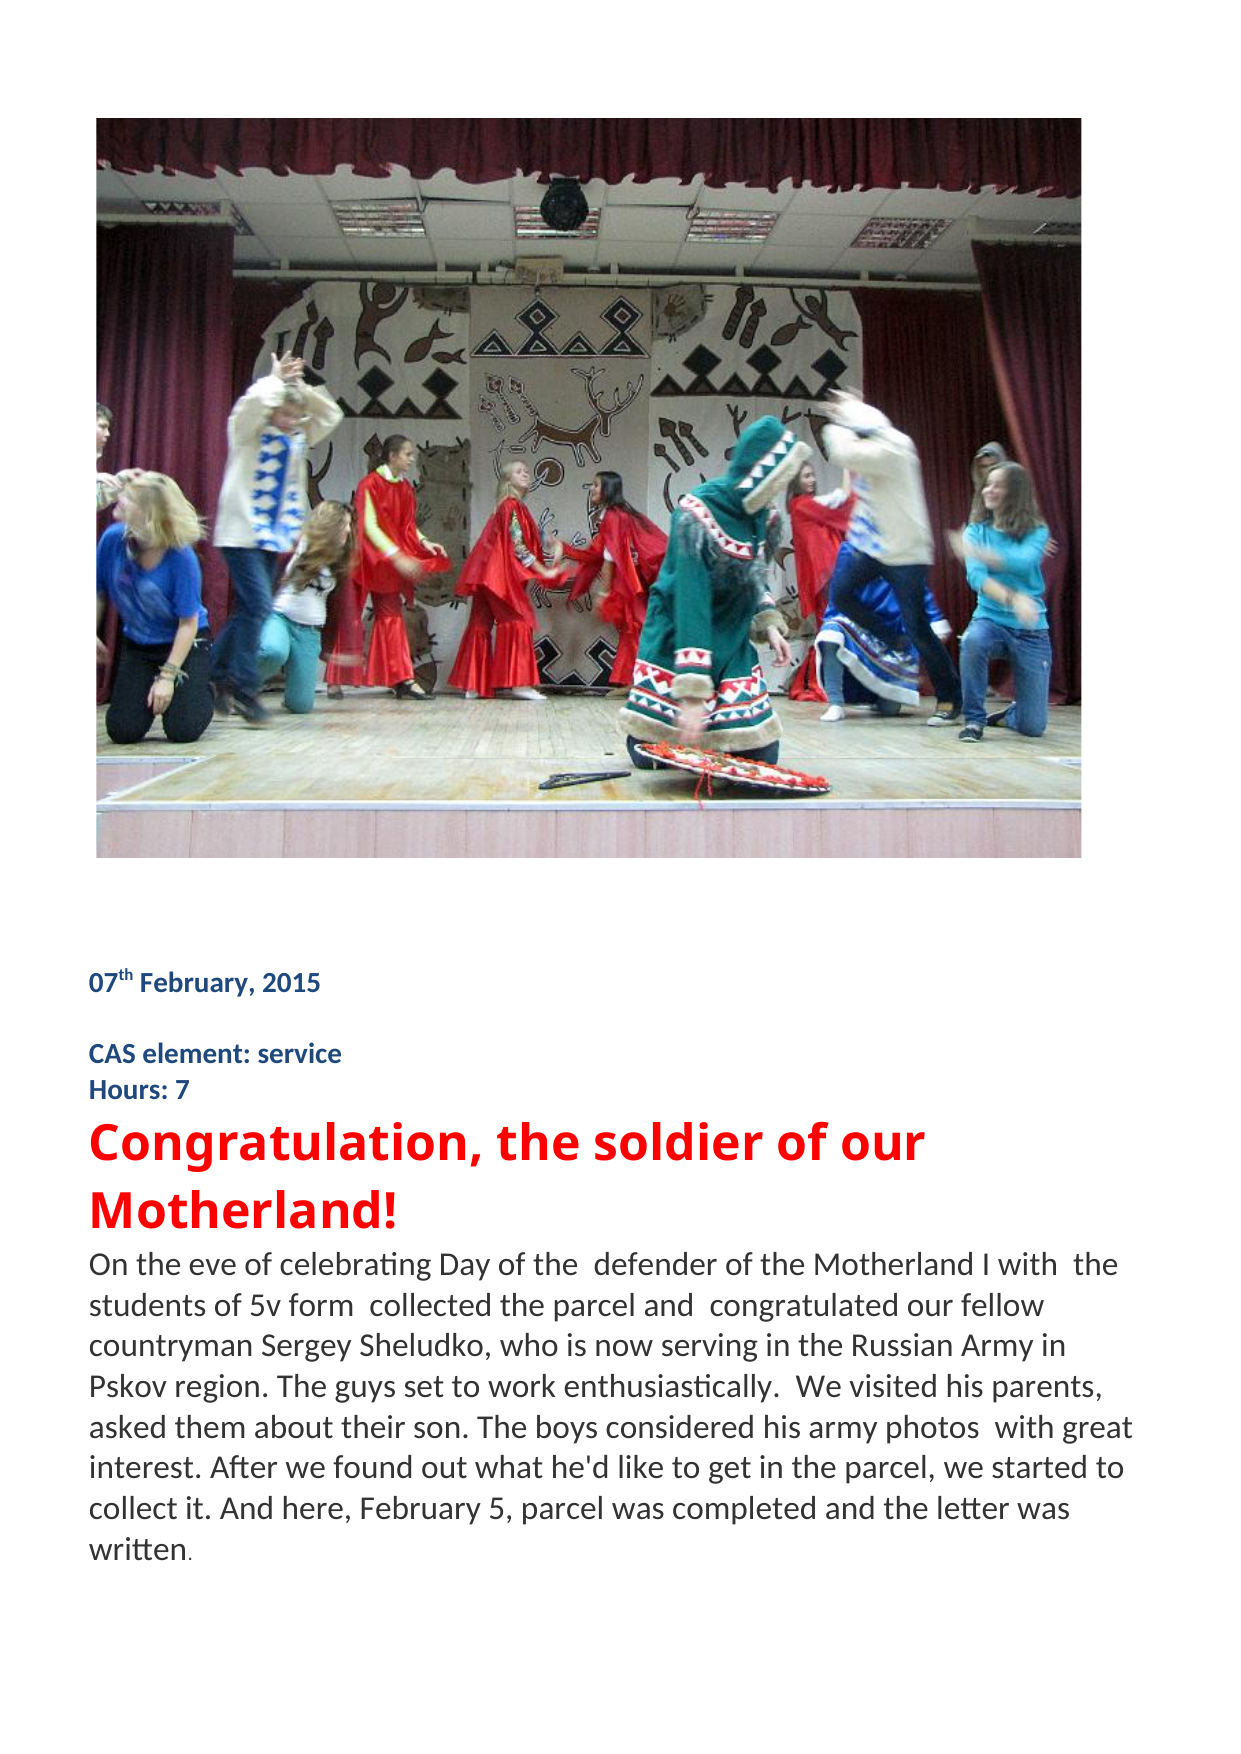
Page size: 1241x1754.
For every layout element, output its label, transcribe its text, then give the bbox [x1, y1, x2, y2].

text 07th February, 2015 [89, 964, 1152, 1000]
text CAS element: service [89, 1035, 1152, 1071]
text Congratulation, the soldier of our Motherland! [398, 1107, 1152, 1243]
picture [96, 118, 1082, 858]
text Hours: 7 [89, 1071, 1152, 1107]
text On the eve of celebrating Day of the defender of the Motherland I with the students of 5v form collected the parcel and congratulated our fellow countryman Sergey Sheludko, who is now serving in the Russian Army in Pskov region. The guys set to work enthusiastically. We visited his parents, asked them about their son. The boys considered his army photos with great interest. After we found out what he'd like to get in the parcel, we started to collect it. And here, February 5, parcel was completed and the letter was written. [89, 1243, 1152, 1569]
